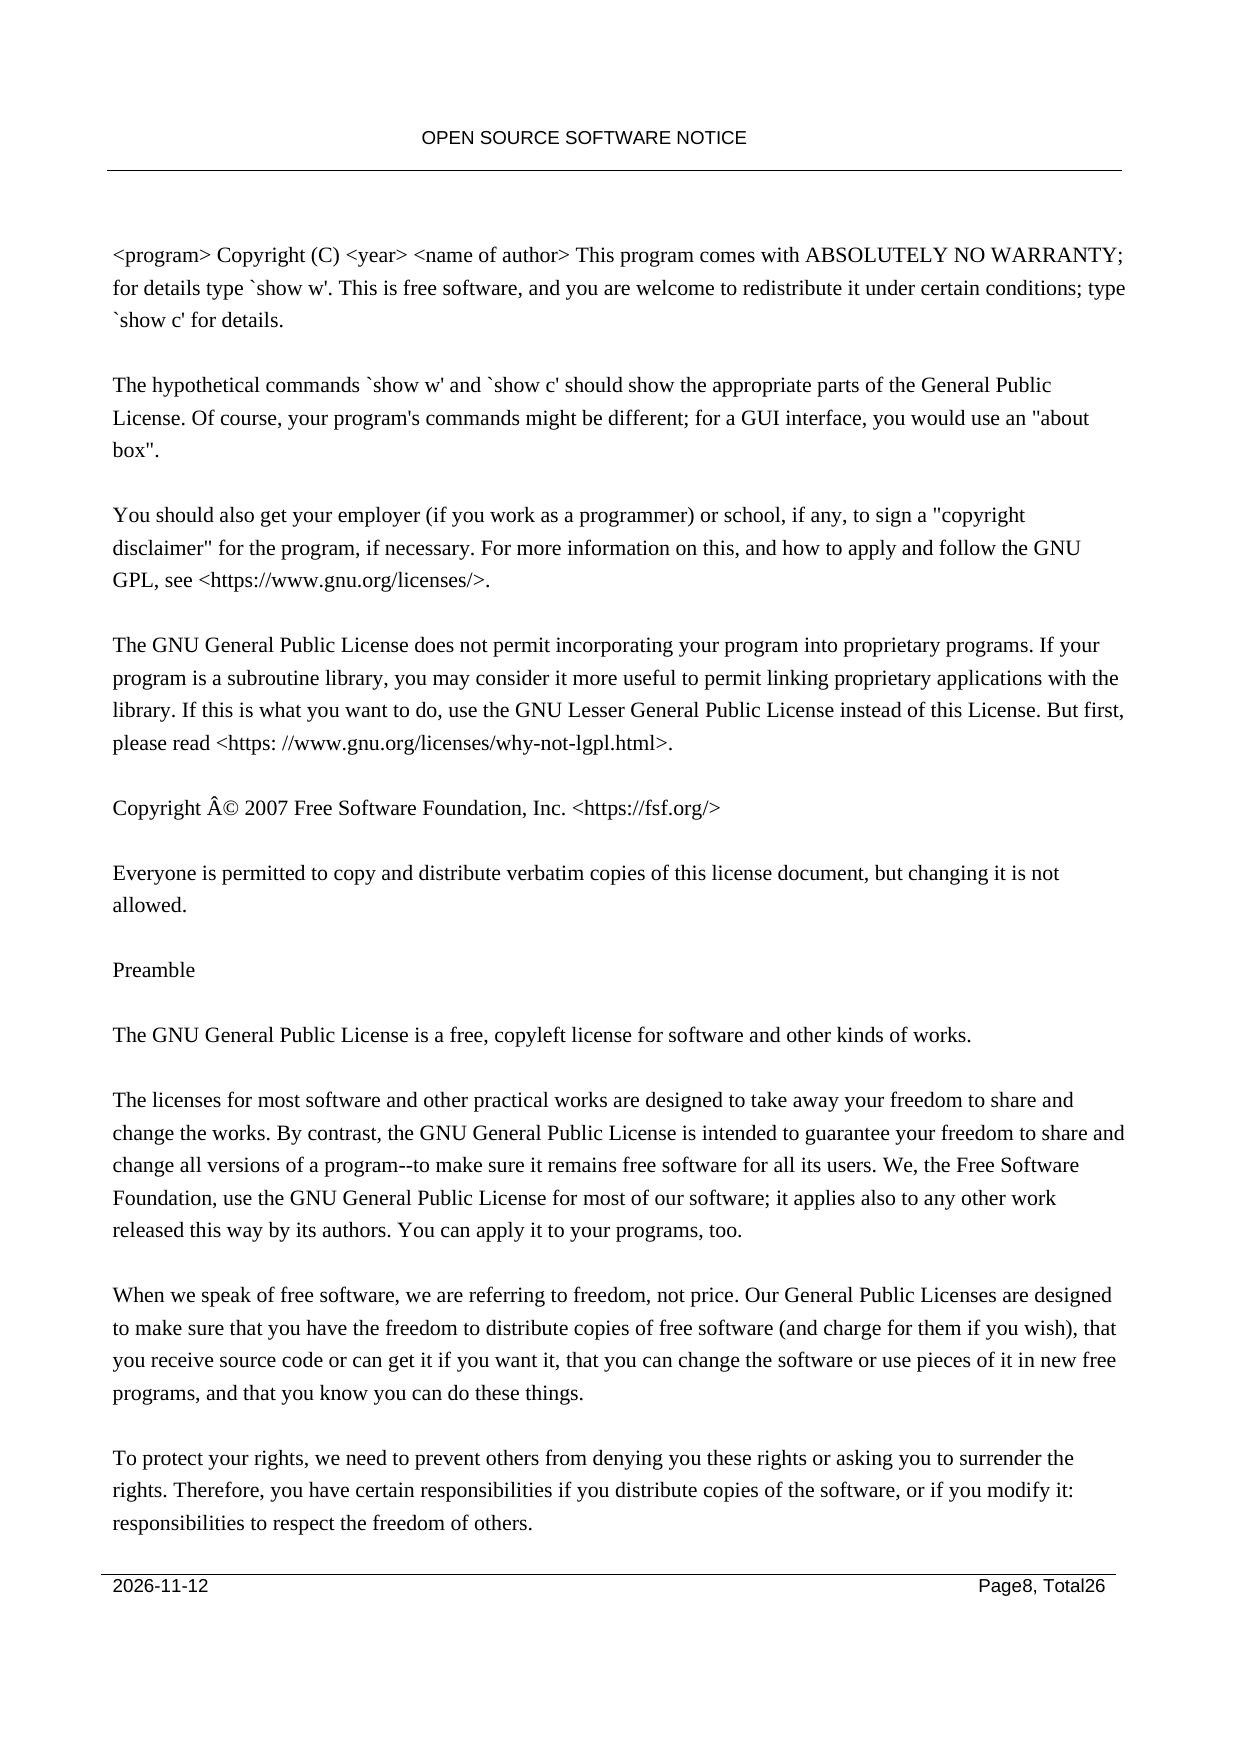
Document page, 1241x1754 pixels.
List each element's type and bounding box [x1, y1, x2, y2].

text [112, 206, 1128, 1539]
